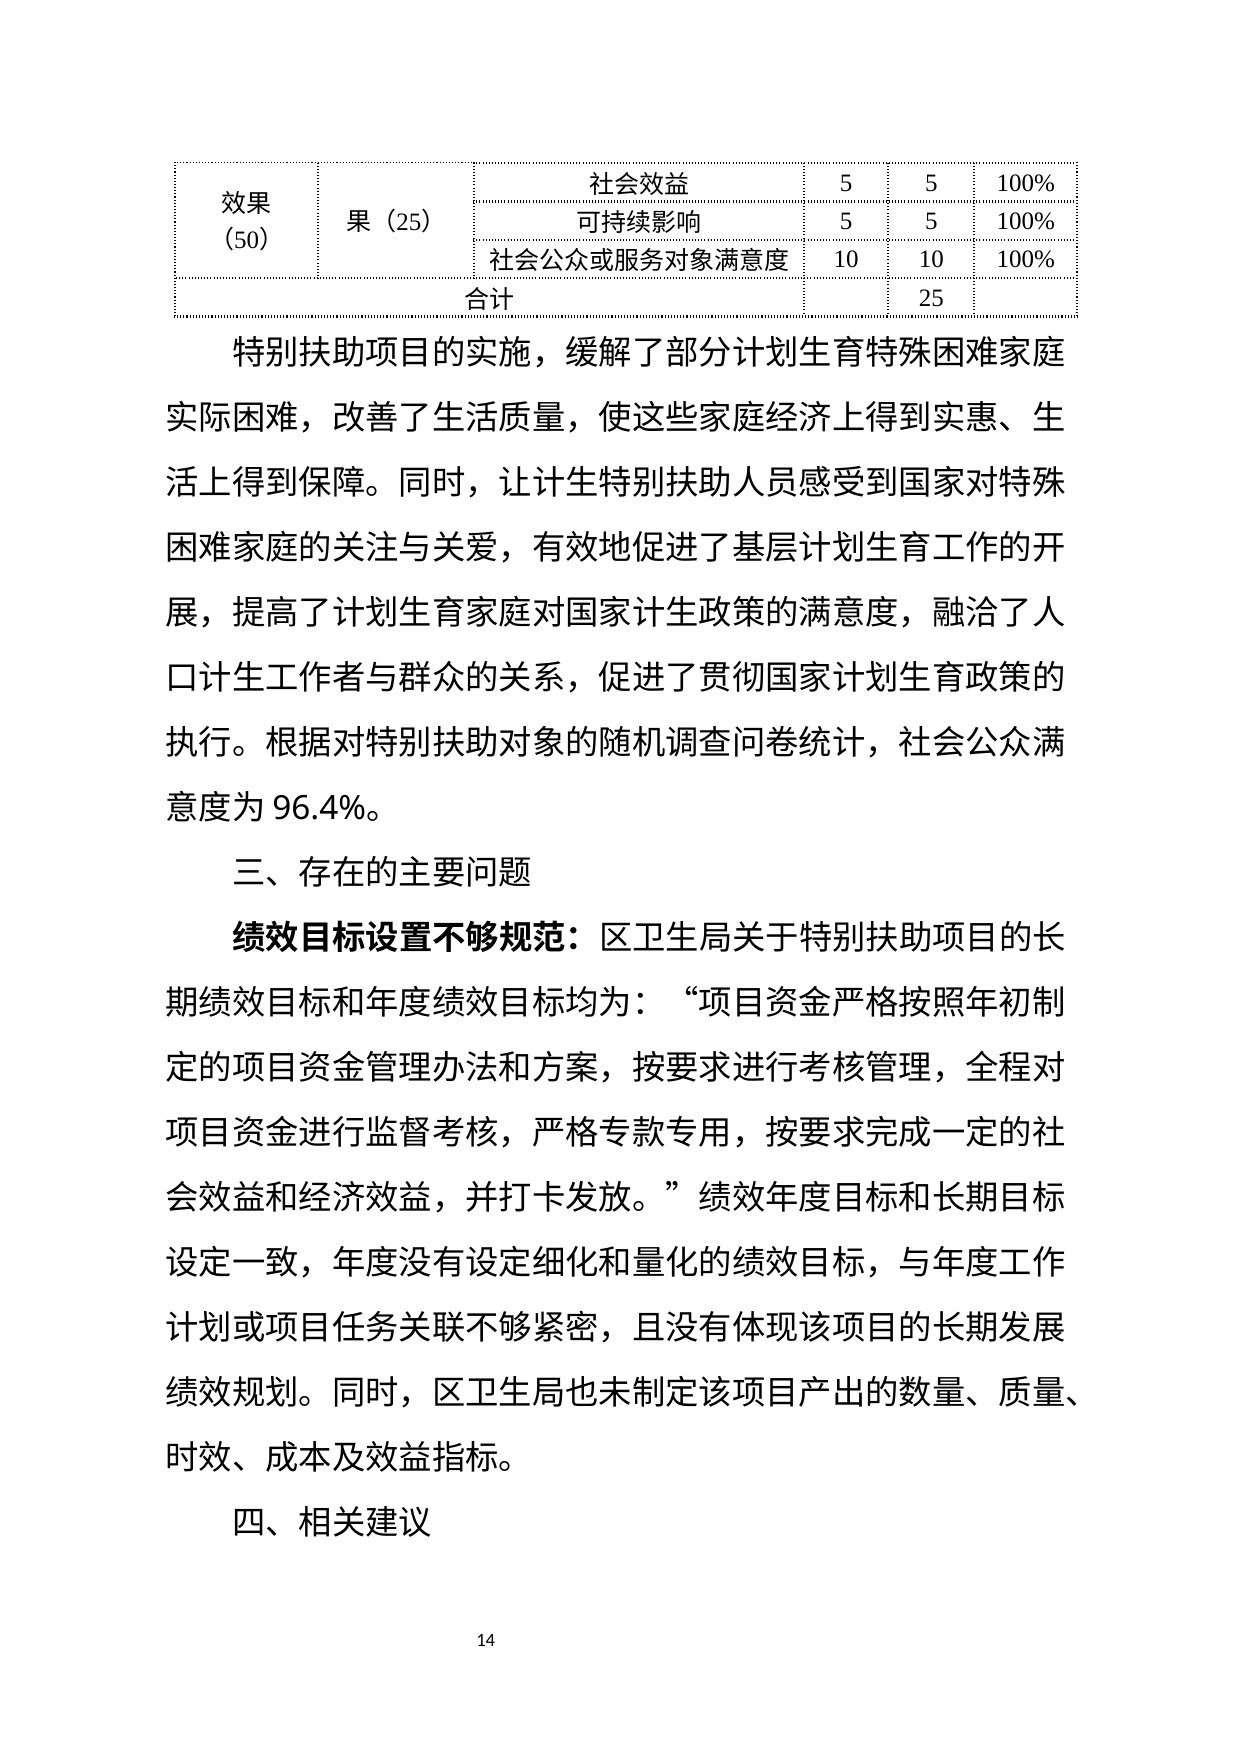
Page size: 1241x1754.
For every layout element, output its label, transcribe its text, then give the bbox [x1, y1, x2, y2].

table_cell 5 [804, 162, 888, 200]
table_cell 社会公众或服务对象满意度 [474, 239, 803, 277]
table_cell 25 [888, 277, 974, 315]
table_cell 5 [888, 162, 974, 200]
table_cell 5 [804, 200, 888, 239]
table_cell 社会效益 [474, 162, 803, 200]
table_cell 100% [974, 239, 1077, 277]
table_cell [804, 277, 888, 315]
table_cell 100% [974, 200, 1077, 239]
list 相关建议 [165, 1487, 1087, 1552]
table_cell 可持续影响 [474, 200, 803, 239]
text 特别扶助项目的实施，缓解了部分计划生育特殊困难家庭实际困难，改善了生活质量，使这些家庭经济上得到实惠、生活上得到保障。同时，让计生特别扶助人员感受到国家对特殊困难家庭的关注与关爱，有效地促进了基层计划生育工作的开展，提高了计划生育家庭对国家计生政策的满意度，融洽了人口计生工作者与群众的关系，促进了贯彻国家计划生育政策的执行。根据对特别扶助对象的随机调查问卷统计，社会公众满意度为96.4%。 [165, 317, 1087, 837]
table_cell 10 [804, 239, 888, 277]
table_cell [974, 277, 1077, 315]
table_cell C产出及效果（50） [175, 162, 318, 277]
table_cell 10 [888, 239, 974, 277]
table_cell 5 [888, 200, 974, 239]
text 绩效目标设置不够规范：区卫生局关于特别扶助项目的长期绩效目标和年度绩效目标均为：“项目资金严格按照年初制定的项目资金管理办法和方案，按要求进行考核管理，全程对项目资金进行监督考核，严格专款专用，按要求完成一定的社会效益和经济效益，并打卡发放。”绩效年度目标和长期目标设定一致，年度没有设定细化和量化的绩效目标，与年度工作计划或项目任务关联不够紧密，且没有体现该项目的长期发展绩效规划。同时，区卫生局也未制定该项目产出的数量、质量、时效、成本及效益指标。 [165, 902, 1087, 1487]
table_cell 合计 [175, 277, 803, 315]
list 存在的主要问题 [165, 837, 1087, 902]
table_cell C2项目效果（25） [318, 162, 474, 277]
table_cell 100% [974, 162, 1077, 200]
